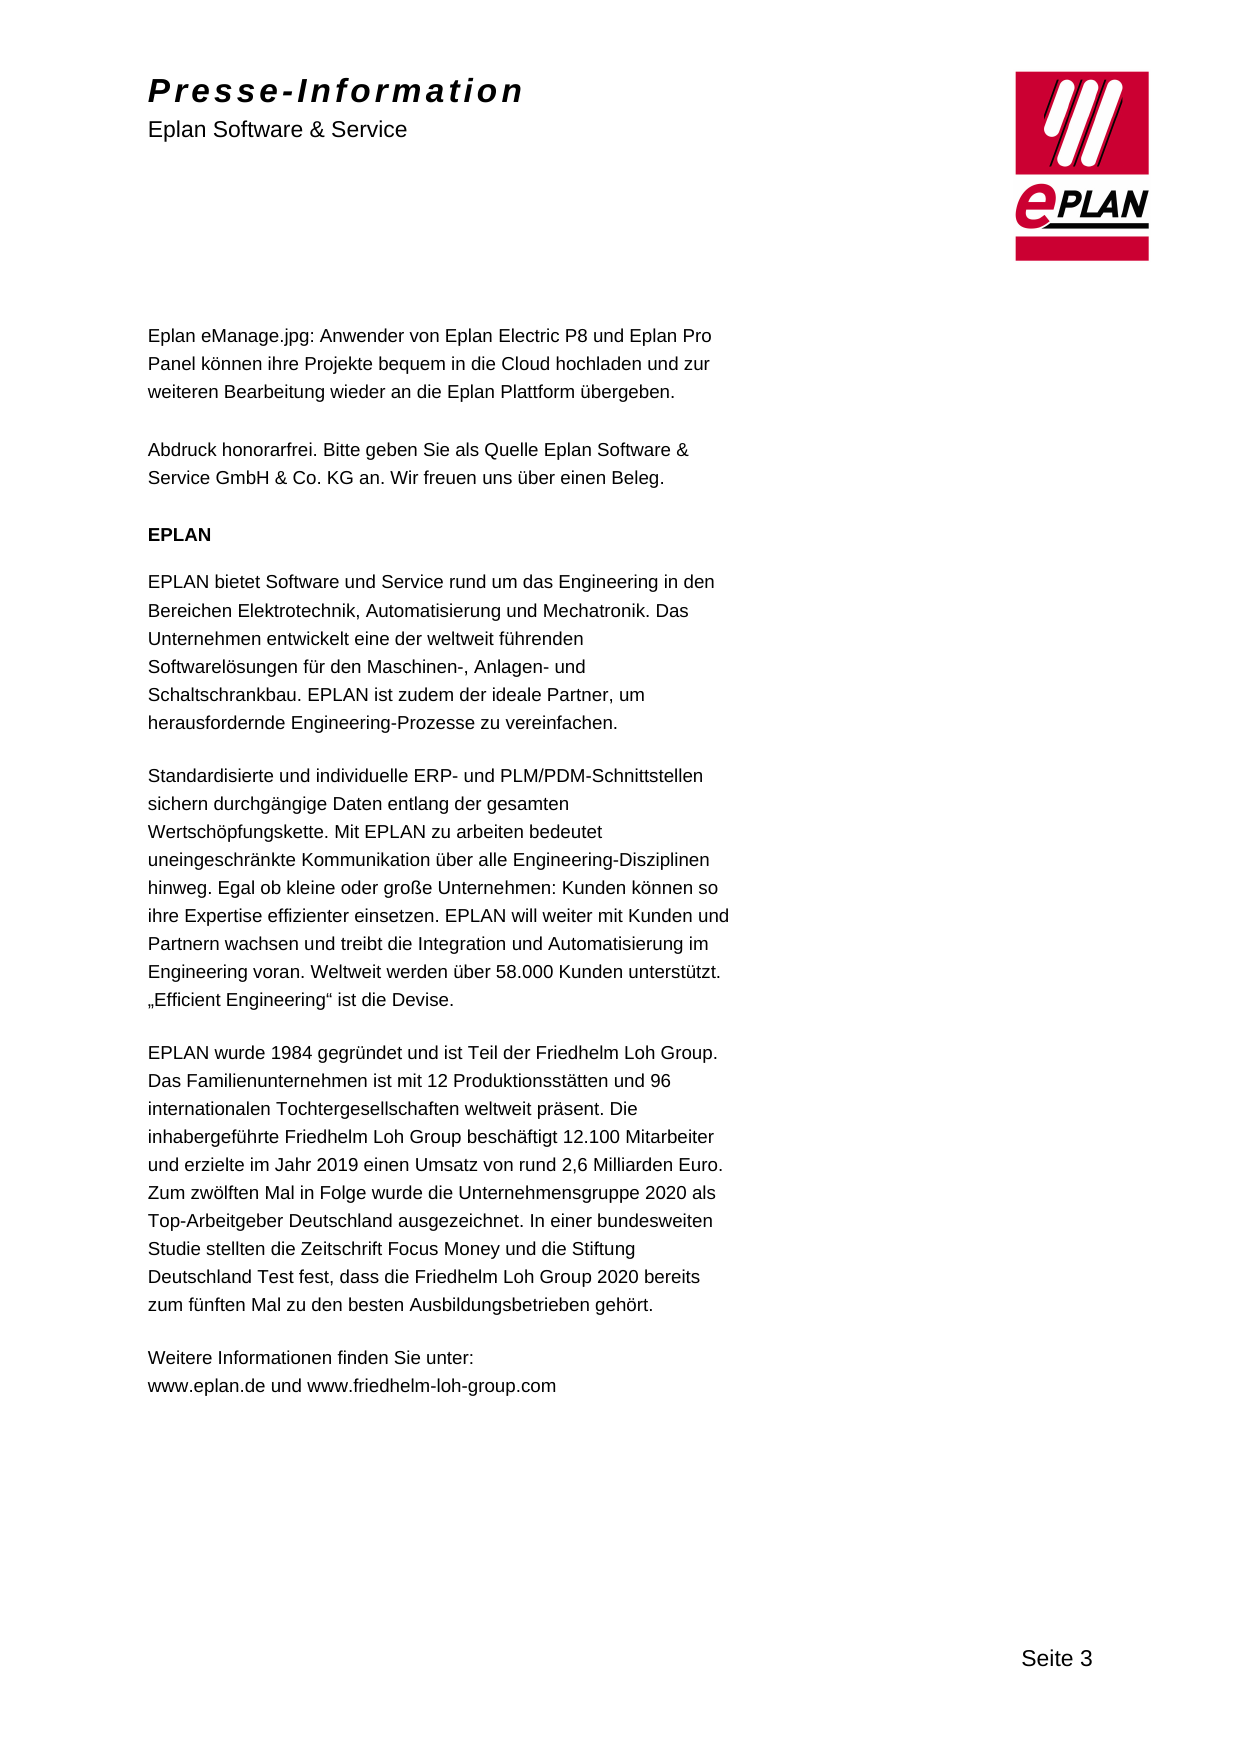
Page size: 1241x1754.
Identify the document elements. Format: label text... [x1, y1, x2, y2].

text Standardisierte und individuelle ERP- und PLM/PDM-Schnittstellen sichern durchgängige Daten entlang der gesamten Wertschöpfungskette. Mit EPLAN zu arbeiten bedeutet uneingeschränkte Kommunikation über alle Engineering-Disziplinen hinweg. Egal ob kleine oder große Unternehmen: Kunden können so ihre Expertise effizienter einsetzen. EPLAN will weiter mit Kunden und Partnern wachsen und treibt die Integration und Automatisierung im Engineering voran. Weltweit werden über 58.000 Kunden unterstützt. „Efficient Engineering“ ist die Devise. [148, 764, 738, 1010]
text EPLAN [148, 520, 768, 545]
text Eplan eManage.jpg: Anwender von Eplan Electric P8 und Eplan Pro Panel können ihre Projekte bequem in die Cloud hochladen und zur weiteren Bearbeitung wieder an die Eplan Plattform übergeben. [148, 325, 729, 402]
text EPLAN wurde 1984 gegründet und ist Teil der Friedhelm Loh Group. Das Familienunternehmen ist mit 12 Produktionsstätten und 96 internationalen Tochtergesellschaften weltweit präsent. Die inhabergeführte Friedhelm Loh Group beschäftigt 12.100 Mitarbeiter und erzielte im Jahr 2019 einen Umsatz von rund 2,6 Milliarden Euro. Zum zwölften Mal in Folge wurde die Unternehmensgruppe 2020 als Top-Arbeitgeber Deutschland ausgezeichnet. In einer bundesweiten Studie stellten die Zeitschrift Focus Money und die Stiftung Deutschland Test fest, dass die Friedhelm Loh Group 2020 bereits zum fünften Mal zu den besten Ausbildungsbetrieben gehört. [148, 1042, 729, 1315]
text Abdruck honorarfrei. Bitte geben Sie als Quelle Eplan Software & Service GmbH & Co. KG an. Wir freuen uns über einen Beleg. [148, 439, 729, 488]
text Weitere Informationen finden Sie unter: [148, 1347, 729, 1368]
text EPLAN bietet Software und Service rund um das Engineering in den Bereichen Elektrotechnik, Automatisierung und Mechatronik. Das Unternehmen entwickelt eine der weltweit führenden Softwarelösungen für den Maschinen-, Anlagen- und Schaltschrankbau. EPLAN ist zudem der ideale Partner, um herausfordernde Engineering-Prozesse zu vereinfachen. [148, 571, 738, 733]
text www.eplan.de und www.friedhelm-loh-group.com [148, 1375, 729, 1396]
